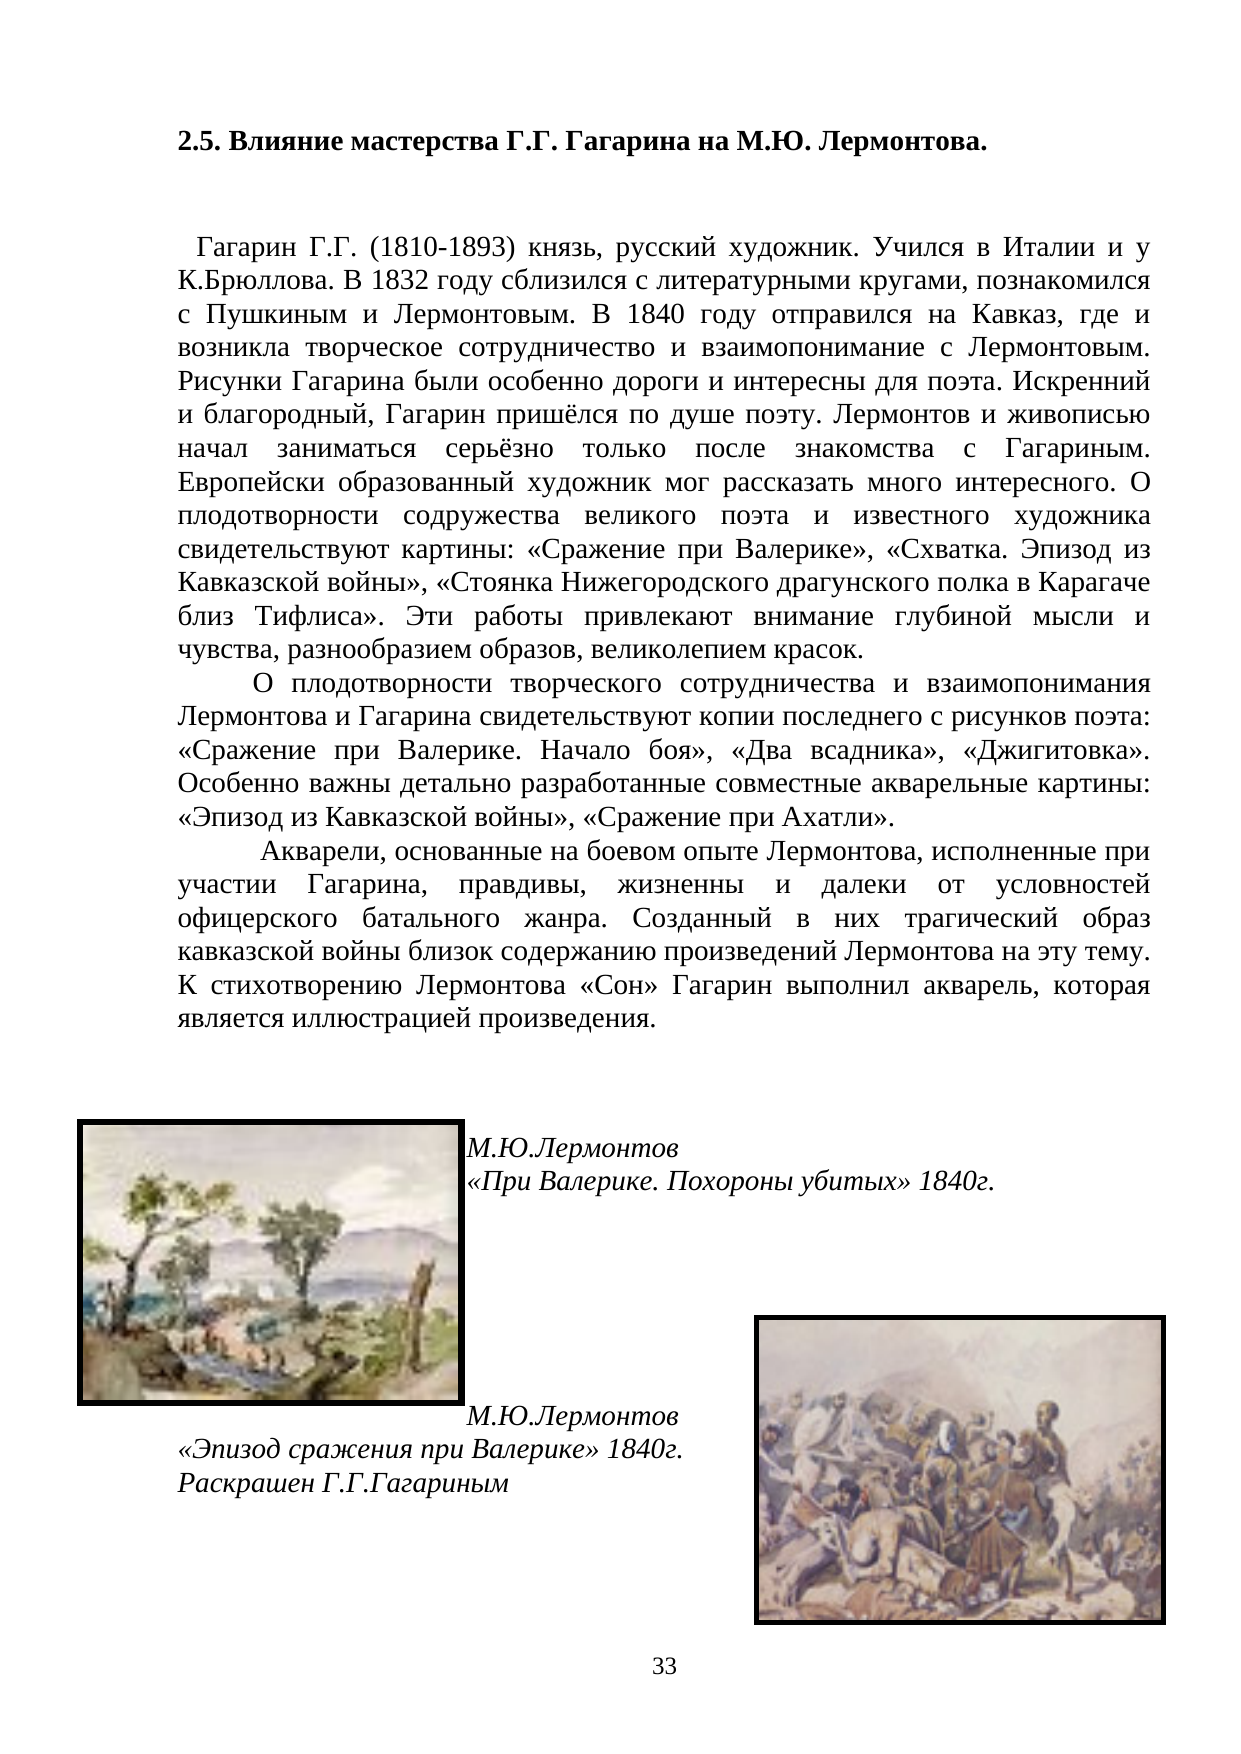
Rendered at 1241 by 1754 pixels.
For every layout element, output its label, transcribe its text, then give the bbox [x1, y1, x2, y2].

text М.Ю.Лермонтов [177, 1130, 1152, 1163]
text «Эпизод сражения при Валерике» 1840г. [177, 1432, 1152, 1465]
text Акварели, основанные на боевом опыте Лермонтова, исполненные при участии Гагарина, правдивы, жизненны и далеки от условностей офицерского батального жанра. Созданный в них трагический образ кавказской войны близок содержанию произведений Лермонтова на эту тему. К стихотворению Лермонтова «Сон» Гагарин выполнил акварель, которая является иллюстрацией произведения. [177, 833, 1152, 1034]
text О плодотворности творческого сотрудничества и взаимопонимания Лермонтова и Гагарина свидетельствуют копии последнего с рисунков поэта: «Сражение при Валерике. Начало боя», «Два всадника», «Джигитовка». Особенно важны детально разработанные совместные акварельные картины: «Эпизод из Кавказской войны», «Сражение при Ахатли». [177, 665, 1152, 833]
text 2.5. Влияние мастерства Г.Г. Гагарина на М.Ю. Лермонтова. [177, 123, 1152, 157]
text Гагарин Г.Г. (1810-1893) князь, русский художник. Учился в Италии и у К.Брюллова. В 1832 году сблизился с литературными кругами, познакомился с Пушкиным и Лермонтовым. В 1840 году отправился на Кавказ, где и возникла творческое сотрудничество и взаимопонимание с Лермонтовым. Рисунки Гагарина были особенно дороги и интересны для поэта. Искренний и благородный, Гагарин пришёлся по душе поэту. Лермонтов и живописью начал заниматься серьёзно только после знакомства с Гагариным. Европейски образованный художник мог рассказать много интересного. О плодотворности содружества великого поэта и известного художника свидетельствуют картины: «Сражение при Валерике», «Схватка. Эпизод из Кавказской войны», «Стоянка Нижегородского драгунского полка в Карагаче близ Тифлиса». Эти работы привлекают внимание глубиной мысли и чувства, разнообразием образов, великолепием красок. [177, 229, 1152, 665]
text М.Ю.Лермонтов [177, 1398, 1152, 1432]
text «При Валерике. Похороны убитых» 1840г. [177, 1163, 1152, 1197]
text Раскрашен Г.Г.Гагариным [177, 1465, 1152, 1499]
picture [83, 1125, 458, 1400]
picture [759, 1320, 1161, 1620]
